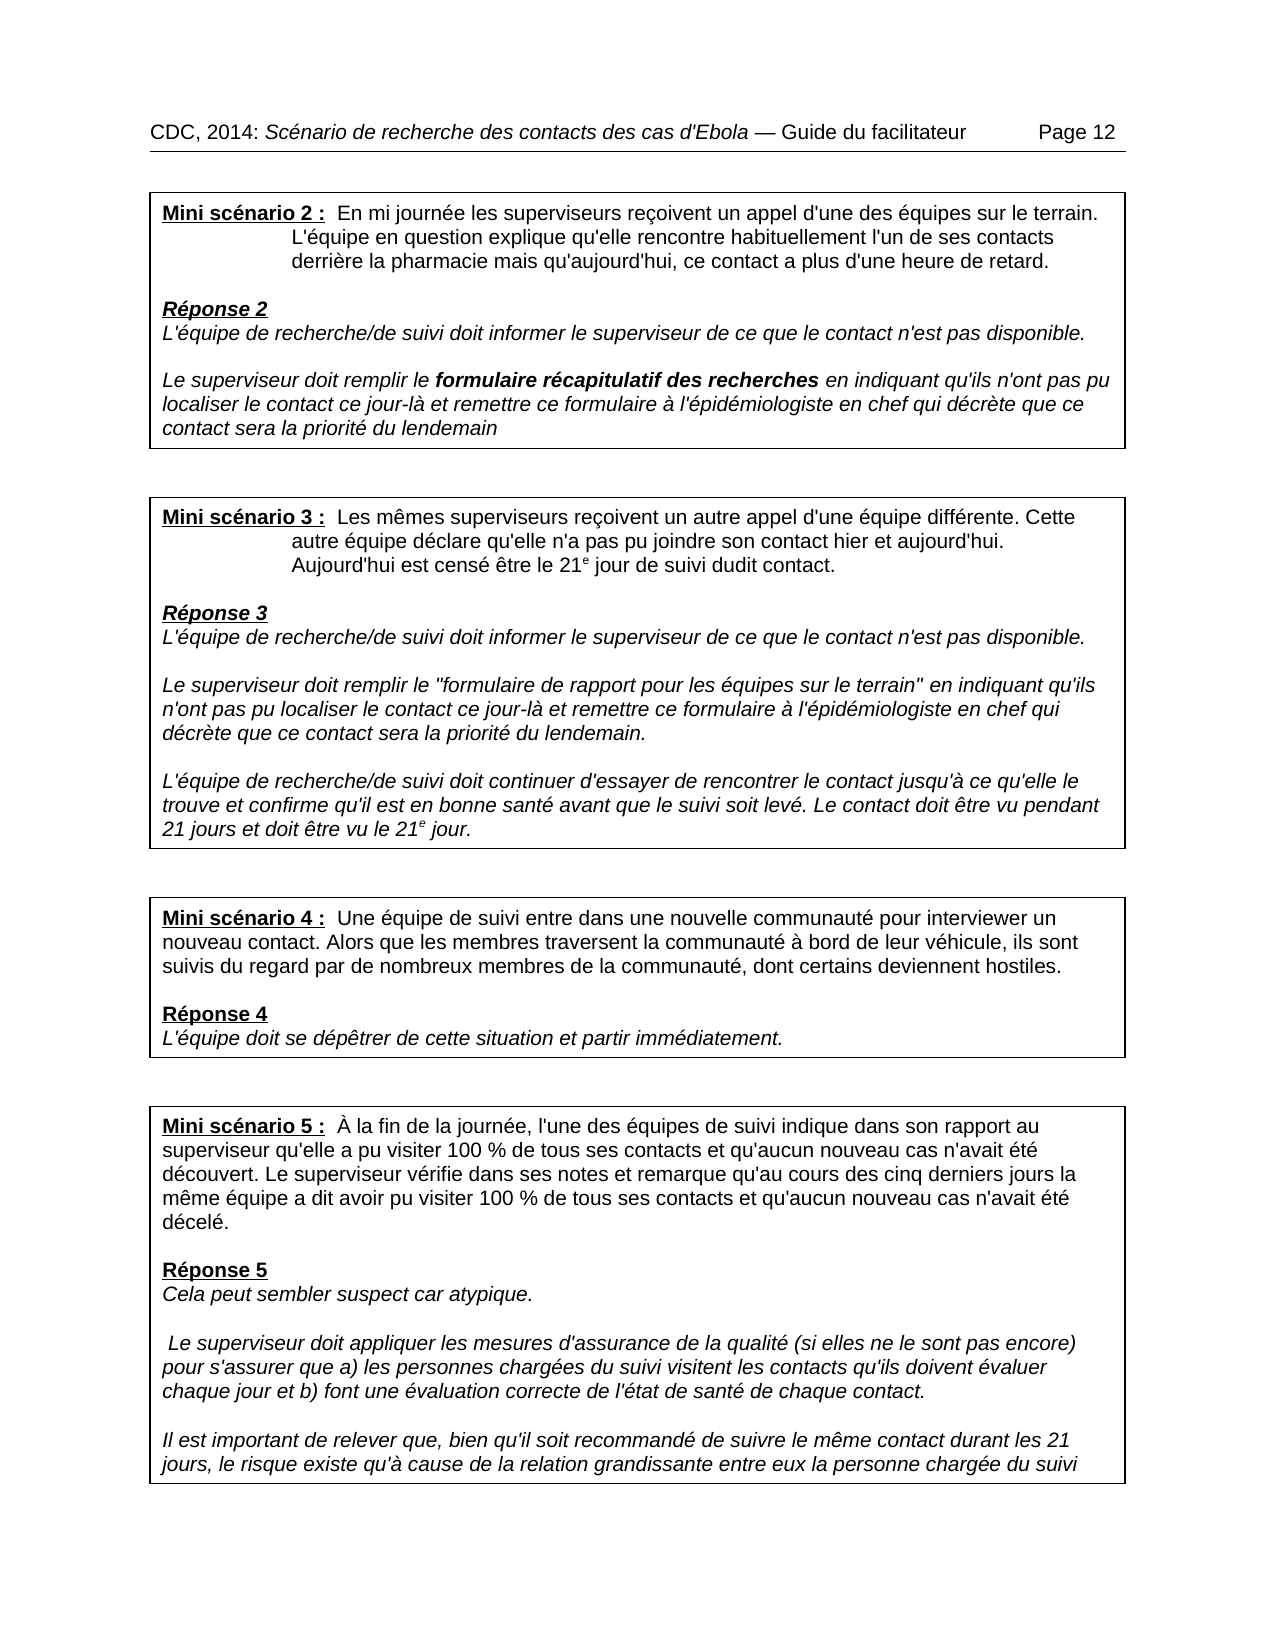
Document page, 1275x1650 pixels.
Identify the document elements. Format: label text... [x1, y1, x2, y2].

table_header Mini scénario 2 : En mi journée les superviseurs reçoivent un appel d'une des équipes sur le terrain. L'équipe en question explique qu'elle rencontre habituellement l'un de ses contacts derrière la pharmacie mais qu'aujourd'hui, ce contact a plus d'une heure de retard. Réponse 2 L'équipe de recherche/de suivi doit informer le superviseur de ce que le contact n'est pas disponible. Le superviseur doit remplir le formulaire récapitulatif des recherches en indiquant qu'ils n'ont pas pu localiser le contact ce jour-là et remettre ce formulaire à l'épidémiologiste en chef qui décrète que ce contact sera la priorité du lendemain [151, 193, 1124, 448]
table_header Mini scénario 4 : Une équipe de suivi entre dans une nouvelle communauté pour interviewer un nouveau contact. Alors que les membres traversent la communauté à bord de leur véhicule, ils sont suivis du regard par de nombreux membres de la communauté, dont certains deviennent hostiles. Réponse 4 L'équipe doit se dépêtrer de cette situation et partir immédiatement. [151, 898, 1124, 1057]
table_header Mini scénario 3 : Les mêmes superviseurs reçoivent un autre appel d'une équipe différente. Cette autre équipe déclare qu'elle n'a pas pu joindre son contact hier et aujourd'hui. Aujourd'hui est censé être le 21e jour de suivi dudit contact. Réponse 3 L'équipe de recherche/de suivi doit informer le superviseur de ce que le contact n'est pas disponible. Le superviseur doit remplir le "formulaire de rapport pour les équipes sur le terrain" en indiquant qu'ils n'ont pas pu localiser le contact ce jour-là et remettre ce formulaire à l'épidémiologiste en chef qui décrète que ce contact sera la priorité du lendemain. L'équipe de recherche/de suivi doit continuer d'essayer de rencontrer le contact jusqu'à ce qu'elle le trouve et confirme qu'il est en bonne santé avant que le suivi soit levé. Le contact doit être vu pendant 21 jours et doit être vu le 21e jour. [151, 498, 1124, 848]
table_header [151, 1107, 1124, 1483]
